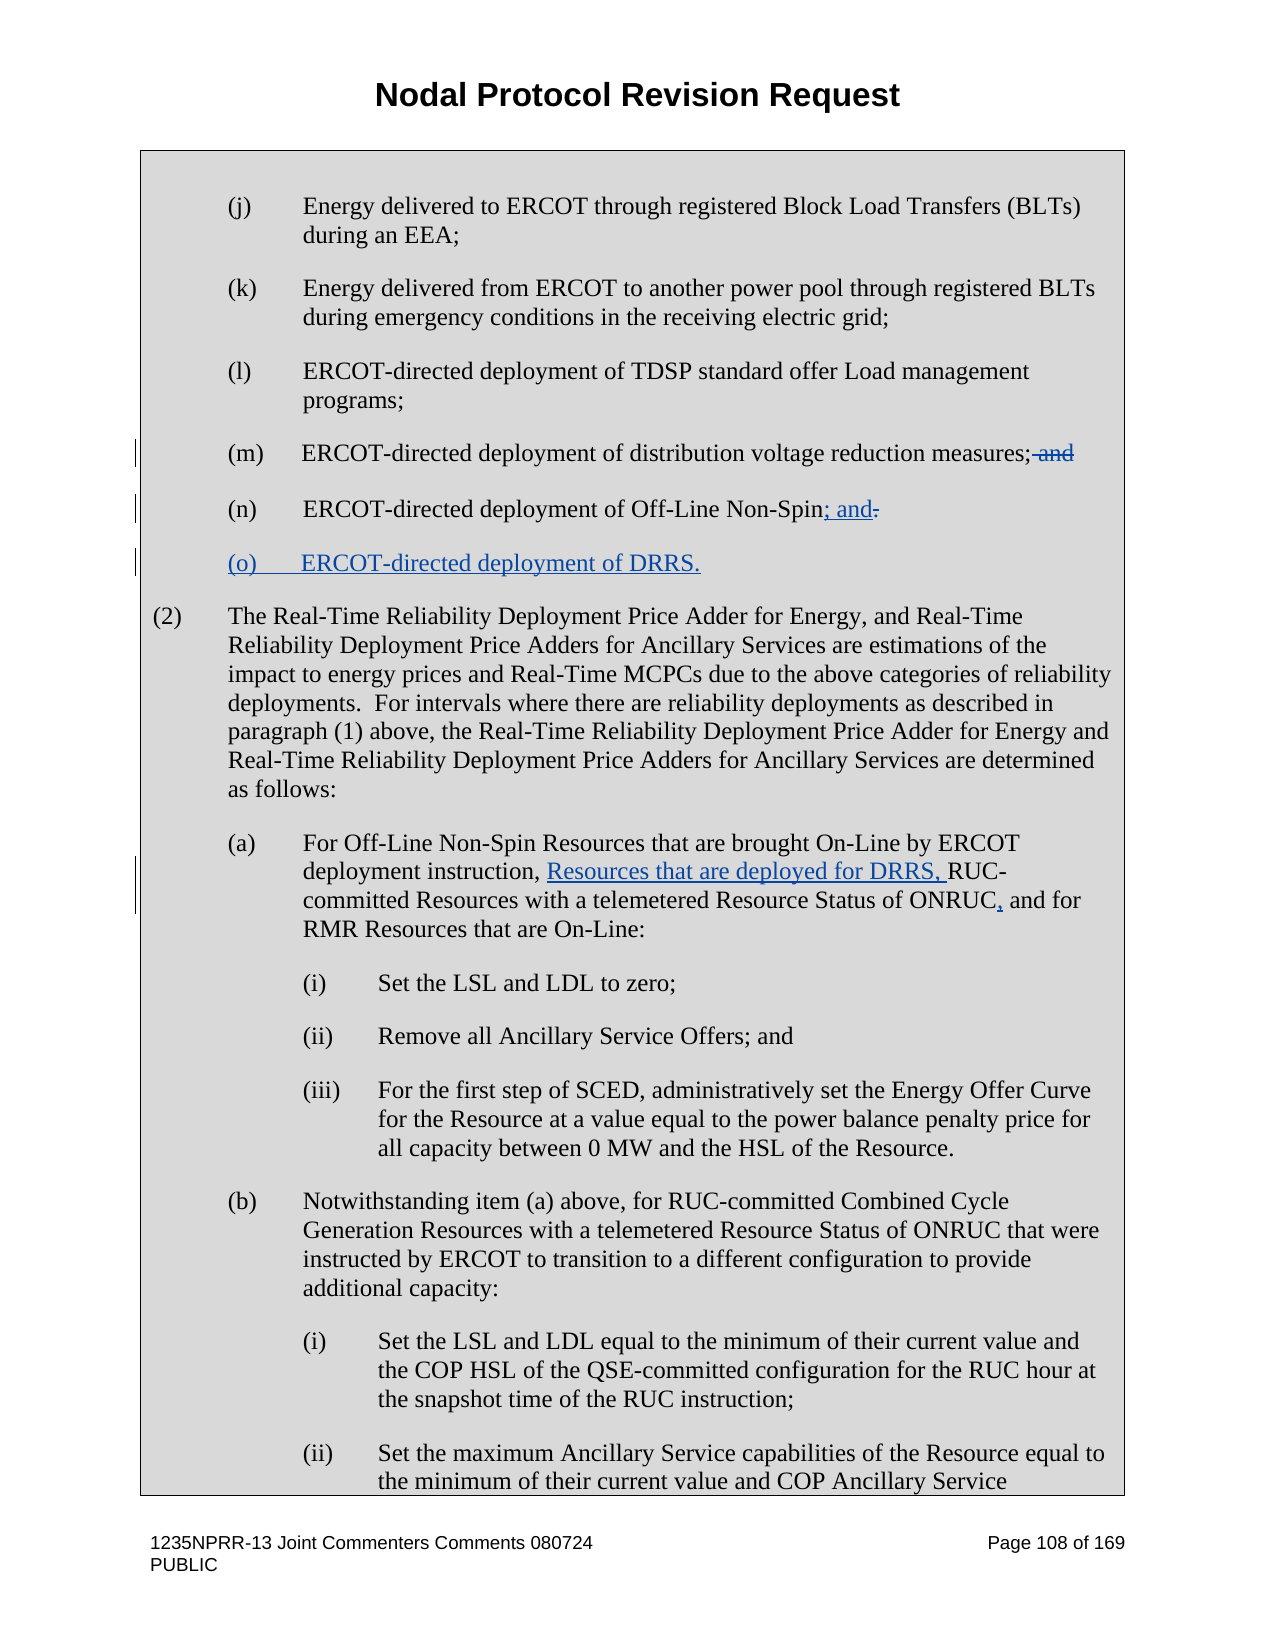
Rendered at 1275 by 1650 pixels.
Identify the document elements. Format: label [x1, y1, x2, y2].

table_header [141, 151, 1124, 1495]
